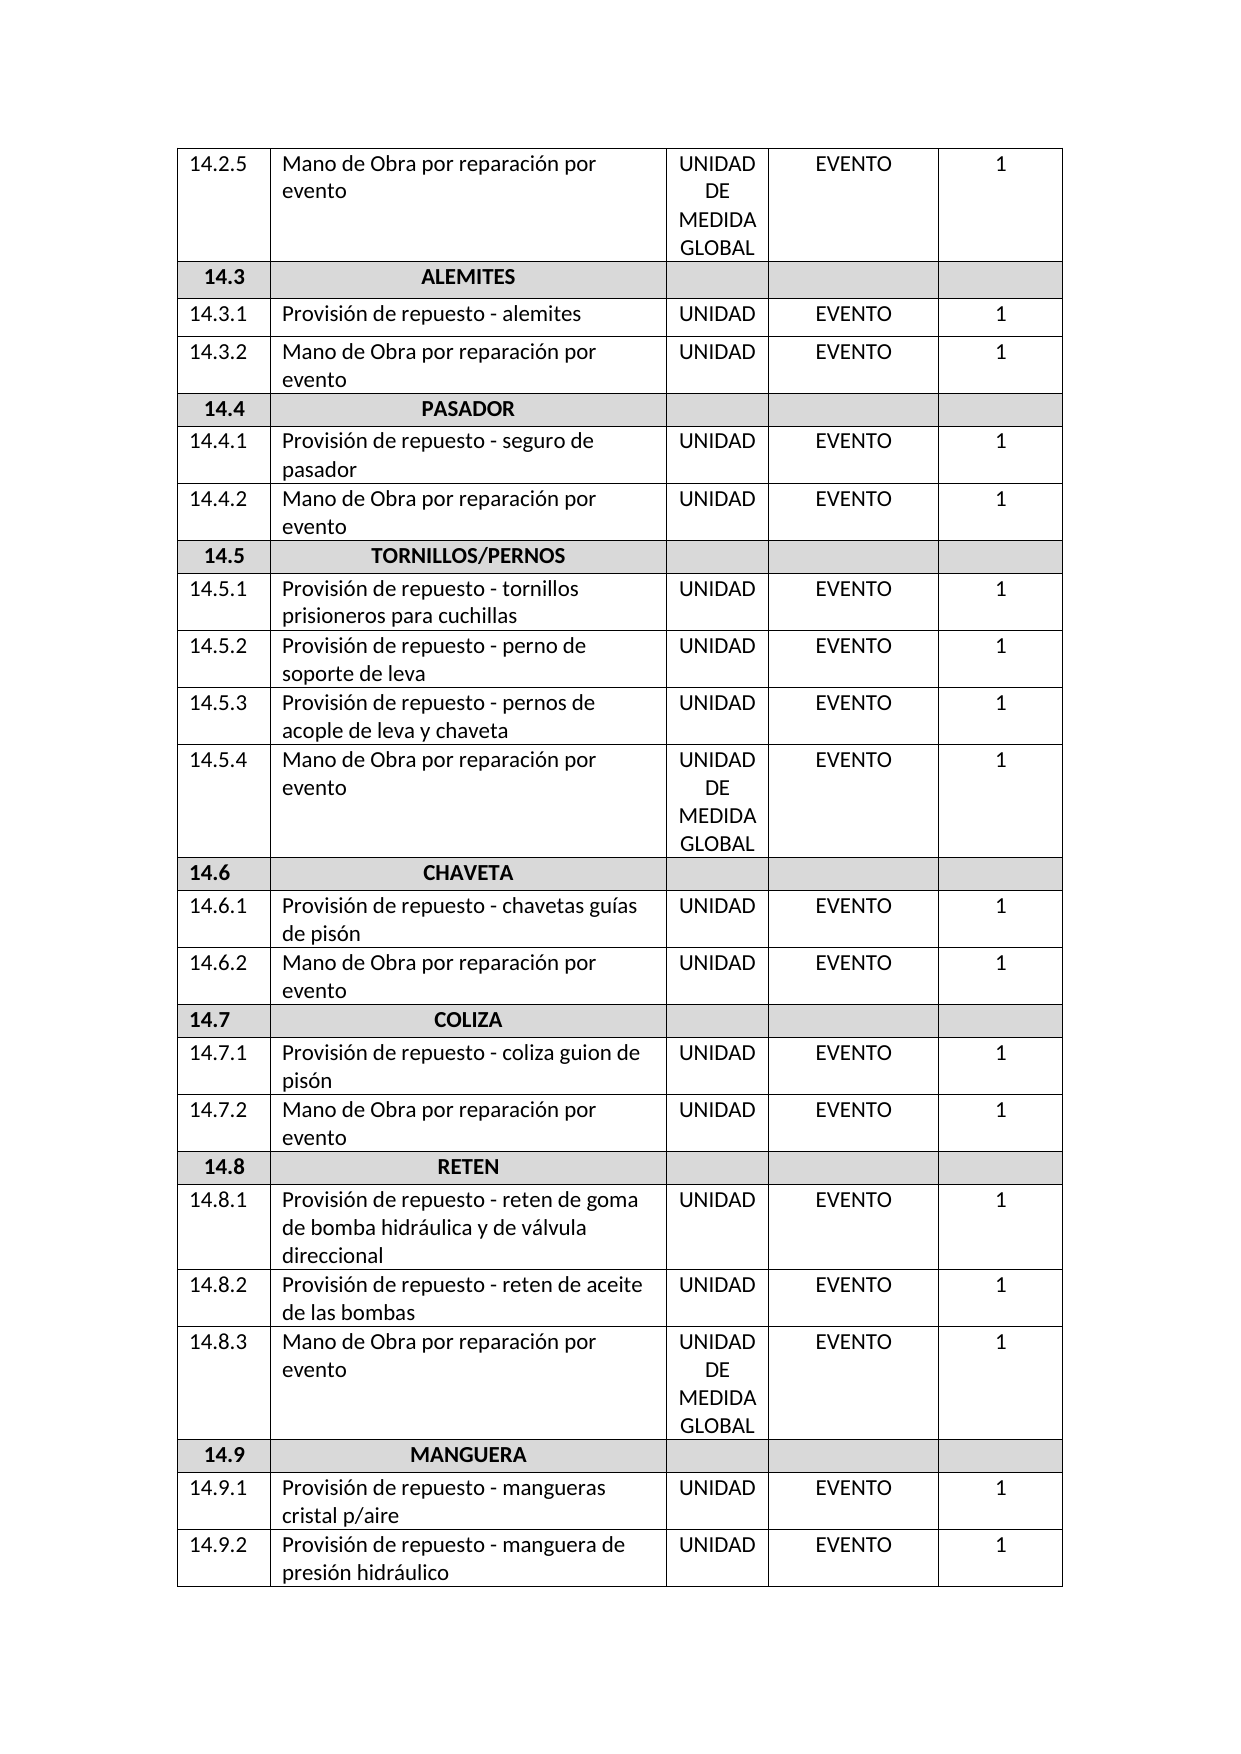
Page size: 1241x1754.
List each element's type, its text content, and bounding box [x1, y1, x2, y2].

table_cell [769, 1440, 938, 1472]
table_cell UNIDAD [667, 484, 768, 540]
table_cell [939, 541, 1062, 573]
table_cell EVENTO [769, 1095, 938, 1151]
table_cell Mano de Obra por reparación por evento [271, 484, 666, 540]
table_cell [769, 1152, 938, 1184]
table_cell 1 [939, 427, 1062, 483]
table_cell [667, 1440, 768, 1472]
table_cell 14.3.2 [178, 337, 270, 393]
table_cell Provisión de repuesto - alemites [271, 299, 666, 336]
table_cell Mano de Obra por reparación por evento [271, 1095, 666, 1151]
table_cell EVENTO [769, 1270, 938, 1326]
table_cell 14.9.1 [178, 1473, 270, 1529]
table_cell UNIDAD DE MEDIDA GLOBAL [667, 149, 768, 261]
table_cell EVENTO [769, 631, 938, 687]
table_cell TORNILLOS/PERNOS [271, 541, 666, 573]
table_cell EVENTO [769, 337, 938, 393]
table_cell [667, 1005, 768, 1037]
table_cell 1 [939, 1530, 1062, 1586]
table_cell 1 [939, 1095, 1062, 1151]
table_cell 14.6 [178, 858, 270, 890]
table_cell [667, 394, 768, 426]
table_cell [939, 858, 1062, 890]
table_cell 14.7.2 [178, 1095, 270, 1151]
table_cell 14.8.1 [178, 1185, 270, 1269]
table_cell 1 [939, 948, 1062, 1004]
table_cell MANGUERA [271, 1440, 666, 1472]
table_cell UNIDAD [667, 1530, 768, 1586]
table_cell EVENTO [769, 745, 938, 857]
table_cell 1 [939, 299, 1062, 336]
table_cell 1 [939, 688, 1062, 744]
table_cell EVENTO [769, 299, 938, 336]
table_cell 14.8 [178, 1152, 270, 1184]
table_cell 1 [939, 337, 1062, 393]
table_cell 1 [939, 1270, 1062, 1326]
table_cell UNIDAD DE MEDIDA GLOBAL [667, 1327, 768, 1439]
table_cell 14.9 [178, 1440, 270, 1472]
table_cell [667, 262, 768, 298]
table_cell EVENTO [769, 1530, 938, 1586]
table_cell Mano de Obra por reparación por evento [271, 745, 666, 857]
table_cell [667, 858, 768, 890]
table_cell 14.5.4 [178, 745, 270, 857]
table_cell UNIDAD [667, 574, 768, 630]
table_cell Mano de Obra por reparación por evento [271, 149, 666, 261]
table_cell EVENTO [769, 427, 938, 483]
table_cell UNIDAD [667, 631, 768, 687]
table_cell 14.5.3 [178, 688, 270, 744]
table_cell 14.4 [178, 394, 270, 426]
table_cell ALEMITES [271, 262, 666, 298]
table_cell UNIDAD DE MEDIDA GLOBAL [667, 745, 768, 857]
table_cell UNIDAD [667, 891, 768, 947]
table_cell [667, 1152, 768, 1184]
table_cell EVENTO [769, 891, 938, 947]
table_cell [769, 262, 938, 298]
table_cell 14.5.2 [178, 631, 270, 687]
table_cell EVENTO [769, 1038, 938, 1094]
table_cell UNIDAD [667, 1185, 768, 1269]
table_cell 14.7.1 [178, 1038, 270, 1094]
table_cell UNIDAD [667, 1473, 768, 1529]
table_cell [769, 858, 938, 890]
table_cell EVENTO [769, 149, 938, 261]
table_cell Provisión de repuesto - manguera de presión hidráulico [271, 1530, 666, 1586]
table_cell 14.9.2 [178, 1530, 270, 1586]
table_cell EVENTO [769, 688, 938, 744]
table_cell 1 [939, 631, 1062, 687]
table_cell 14.5.1 [178, 574, 270, 630]
table_cell PASADOR [271, 394, 666, 426]
table_cell Provisión de repuesto - perno de soporte de leva [271, 631, 666, 687]
table_cell Provisión de repuesto - chavetas guías de pisón [271, 891, 666, 947]
table_cell EVENTO [769, 574, 938, 630]
table_cell CHAVETA [271, 858, 666, 890]
table_cell 1 [939, 1185, 1062, 1269]
table_cell 1 [939, 745, 1062, 857]
table_cell 14.6.1 [178, 891, 270, 947]
table_cell UNIDAD [667, 1038, 768, 1094]
table_cell 14.2.5 [178, 149, 270, 261]
table_cell COLIZA [271, 1005, 666, 1037]
table_cell 14.6.2 [178, 948, 270, 1004]
table_cell 14.8.3 [178, 1327, 270, 1439]
table_cell 1 [939, 1038, 1062, 1094]
table_cell 14.8.2 [178, 1270, 270, 1326]
table_cell 14.7 [178, 1005, 270, 1037]
table_cell UNIDAD [667, 688, 768, 744]
table_cell 14.3.1 [178, 299, 270, 336]
table_cell UNIDAD [667, 1270, 768, 1326]
table_cell [769, 541, 938, 573]
table_cell RETEN [271, 1152, 666, 1184]
table_cell Mano de Obra por reparación por evento [271, 337, 666, 393]
table_cell Mano de Obra por reparación por evento [271, 948, 666, 1004]
table_cell [939, 1440, 1062, 1472]
table_cell 1 [939, 1473, 1062, 1529]
table_cell Provisión de repuesto - reten de aceite de las bombas [271, 1270, 666, 1326]
table_cell [769, 394, 938, 426]
table_cell [939, 394, 1062, 426]
table_cell Provisión de repuesto - tornillos prisioneros para cuchillas [271, 574, 666, 630]
table_cell 14.4.1 [178, 427, 270, 483]
table_cell [939, 1152, 1062, 1184]
table_cell UNIDAD [667, 337, 768, 393]
table_cell 1 [939, 891, 1062, 947]
table_cell 14.4.2 [178, 484, 270, 540]
table_cell Provisión de repuesto - seguro de pasador [271, 427, 666, 483]
table_cell Provisión de repuesto - pernos de acople de leva y chaveta [271, 688, 666, 744]
table_cell EVENTO [769, 948, 938, 1004]
table_cell 1 [939, 149, 1062, 261]
table_cell Provisión de repuesto - coliza guion de pisón [271, 1038, 666, 1094]
table_cell 1 [939, 1327, 1062, 1439]
table_cell [667, 541, 768, 573]
table_cell EVENTO [769, 1327, 938, 1439]
table_cell UNIDAD [667, 427, 768, 483]
table_cell EVENTO [769, 1185, 938, 1269]
table_cell Mano de Obra por reparación por evento [271, 1327, 666, 1439]
table_cell [939, 262, 1062, 298]
table_cell UNIDAD [667, 1095, 768, 1151]
table_cell UNIDAD [667, 299, 768, 336]
table_cell UNIDAD [667, 948, 768, 1004]
table_cell EVENTO [769, 484, 938, 540]
table_cell EVENTO [769, 1473, 938, 1529]
table_cell 1 [939, 574, 1062, 630]
table_cell Provisión de repuesto - mangueras cristal p/aire [271, 1473, 666, 1529]
table_cell 14.5 [178, 541, 270, 573]
table_cell 1 [939, 484, 1062, 540]
table_cell Provisión de repuesto - reten de goma de bomba hidráulica y de válvula direccional [271, 1185, 666, 1269]
table_cell [939, 1005, 1062, 1037]
table_cell [769, 1005, 938, 1037]
table_cell 14.3 [178, 262, 270, 298]
